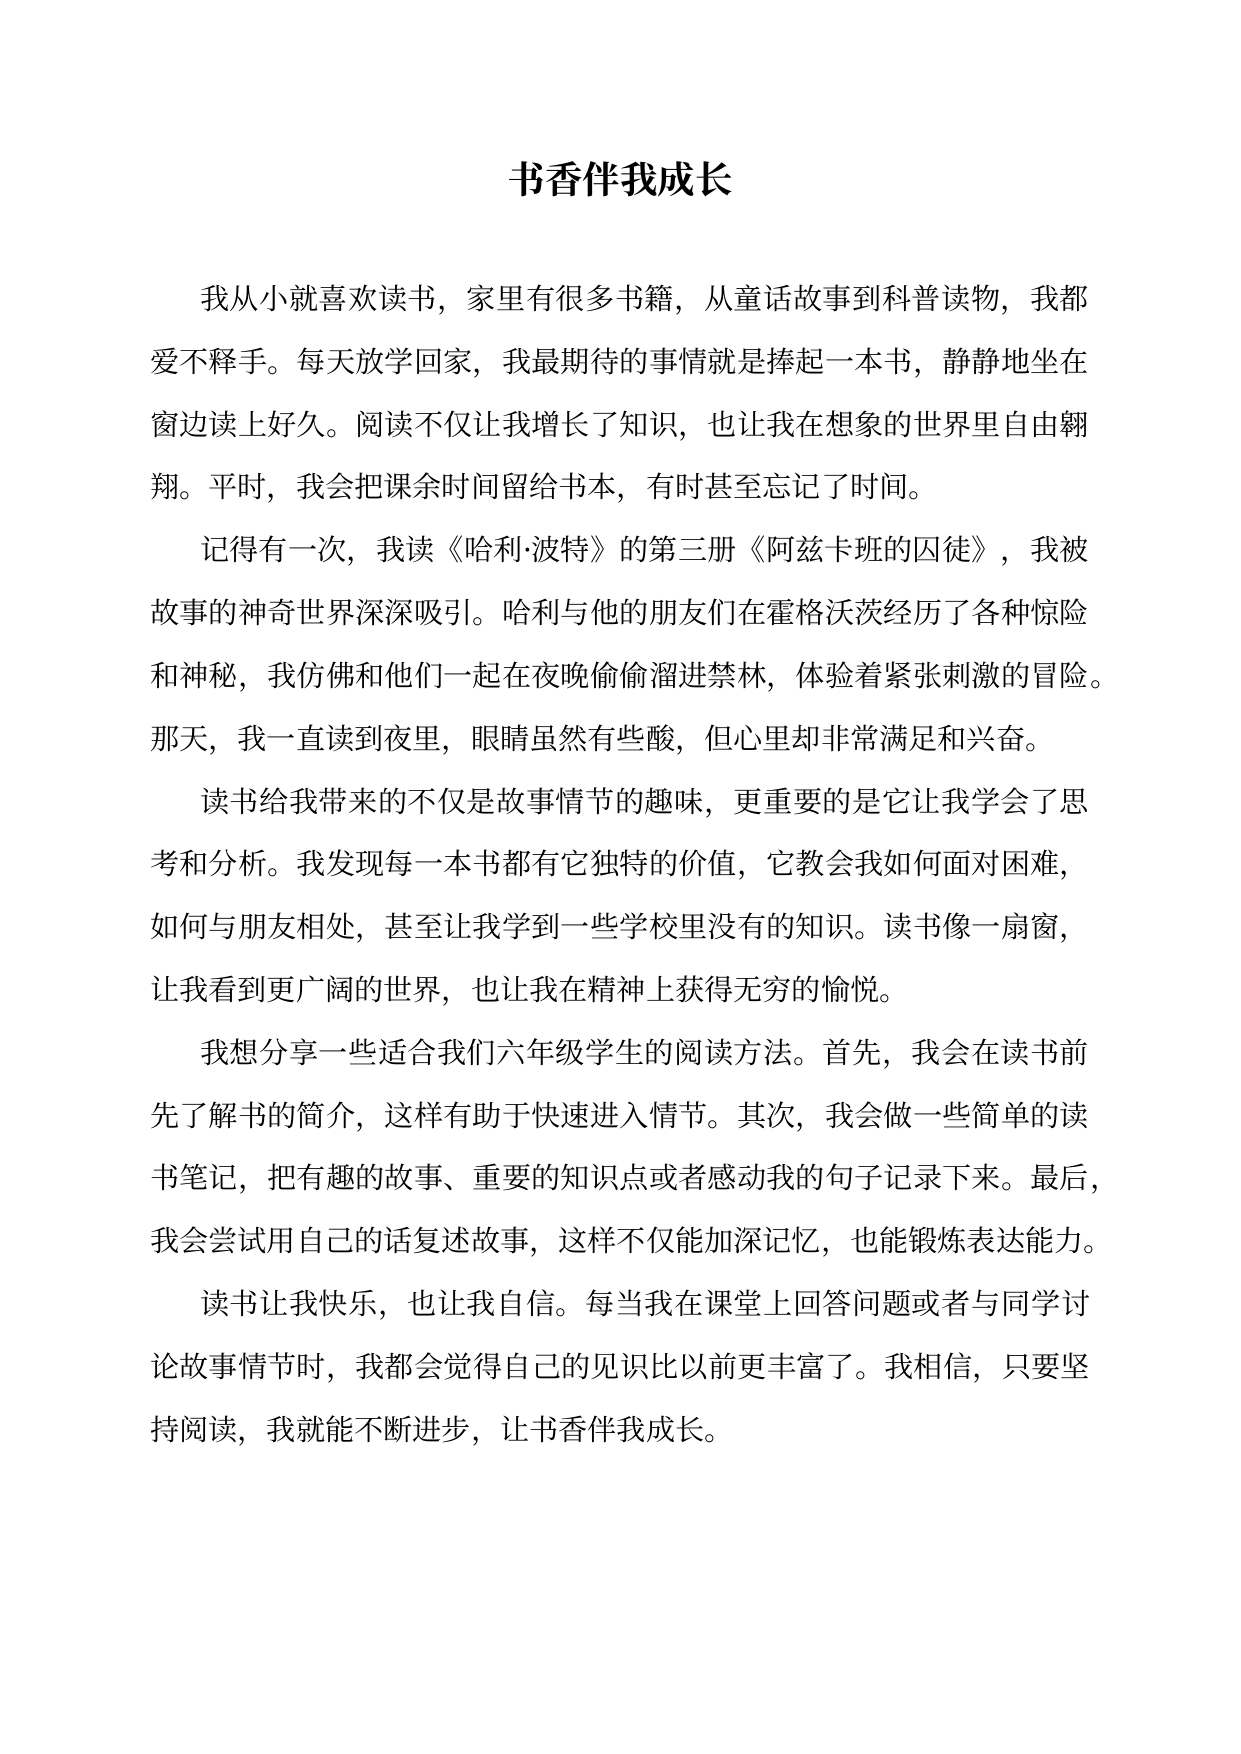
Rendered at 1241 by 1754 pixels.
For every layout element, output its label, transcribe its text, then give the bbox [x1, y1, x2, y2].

text 读书给我带来的不仅是故事情节的趣味，更重要的是它让我学会了思考和分析。我发现每一本书都有它独特的价值，它教会我如何面对困难，如何与朋友相处，甚至让我学到一些学校里没有的知识。读书像一扇窗，让我看到更广阔的世界，也让我在精神上获得无穷的愉悦。 [150, 778, 1090, 1009]
text 我想分享一些适合我们六年级学生的阅读方法。首先，我会在读书前先了解书的简介，这样有助于快速进入情节。其次，我会做一些简单的读书笔记，把有趣的故事、重要的知识点或者感动我的句子记录下来。最后，我会尝试用自己的话复述故事，这样不仅能加深记忆，也能锻炼表达能力。 [150, 1030, 1090, 1260]
text 读书让我快乐，也让我自信。每当我在课堂上回答问题或者与同学讨论故事情节时，我都会觉得自己的见识比以前更丰富了。我相信，只要坚持阅读，我就能不断进步，让书香伴我成长。 [150, 1281, 1090, 1448]
subtitle 书香伴我成长 [150, 150, 1090, 204]
text 我从小就喜欢读书，家里有很多书籍，从童话故事到科普读物，我都爱不释手。每天放学回家，我最期待的事情就是捧起一本书，静静地坐在窗边读上好久。阅读不仅让我增长了知识，也让我在想象的世界里自由翱翔。平时，我会把课余时间留给书本，有时甚至忘记了时间。 [150, 276, 1090, 506]
text 记得有一次，我读《哈利·波特》的第三册《阿兹卡班的囚徒》，我被故事的神奇世界深深吸引。哈利与他的朋友们在霍格沃茨经历了各种惊险和神秘，我仿佛和他们一起在夜晚偷偷溜进禁林，体验着紧张刺激的冒险。那天，我一直读到夜里，眼睛虽然有些酸，但心里却非常满足和兴奋。 [150, 527, 1090, 757]
